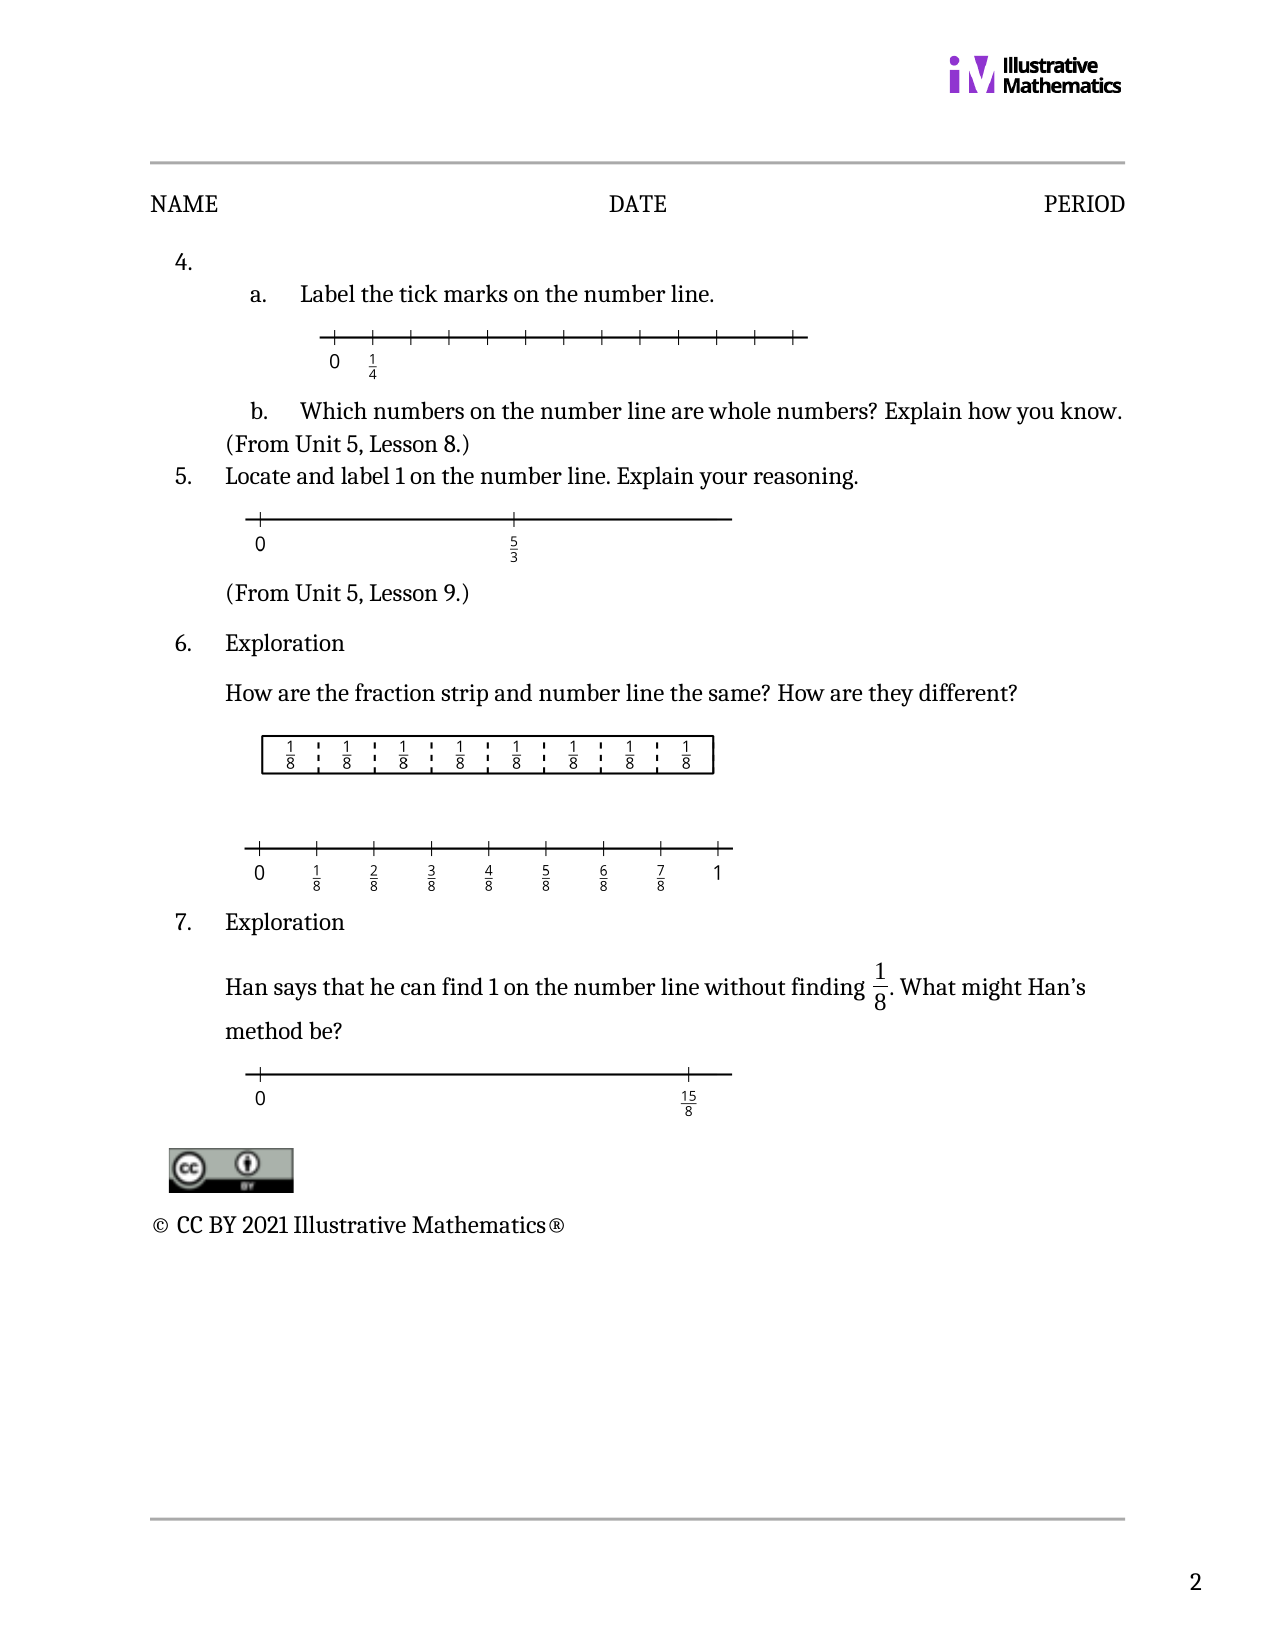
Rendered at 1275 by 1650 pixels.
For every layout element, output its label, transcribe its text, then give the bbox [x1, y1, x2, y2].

list Han says that he can find 1 on the number line without finding . What might Han’s method be? [175, 958, 1125, 1045]
list Exploration [175, 629, 1125, 658]
picture [243, 511, 734, 570]
list Exploration [175, 908, 1125, 937]
picture [949, 55, 1121, 93]
list Locate and label 1 on the number line. Explain your reasoning. [175, 462, 1125, 491]
picture [243, 728, 732, 781]
list (From Unit 5, Lesson 8.) [175, 429, 1125, 458]
picture [168, 1148, 294, 1193]
list Label the tick marks on the number line. [250, 280, 1125, 309]
picture [318, 329, 809, 387]
picture [243, 840, 734, 899]
list Which numbers on the number line are whole numbers? Explain how you know. [250, 397, 1125, 426]
picture [243, 1066, 734, 1124]
text © CC BY 2021 Illustrative Mathematics® [150, 1211, 1125, 1240]
list (From Unit 5, Lesson 9.) [175, 579, 1125, 608]
list How are the fraction strip and number line the same? How are they different? [175, 678, 1125, 707]
